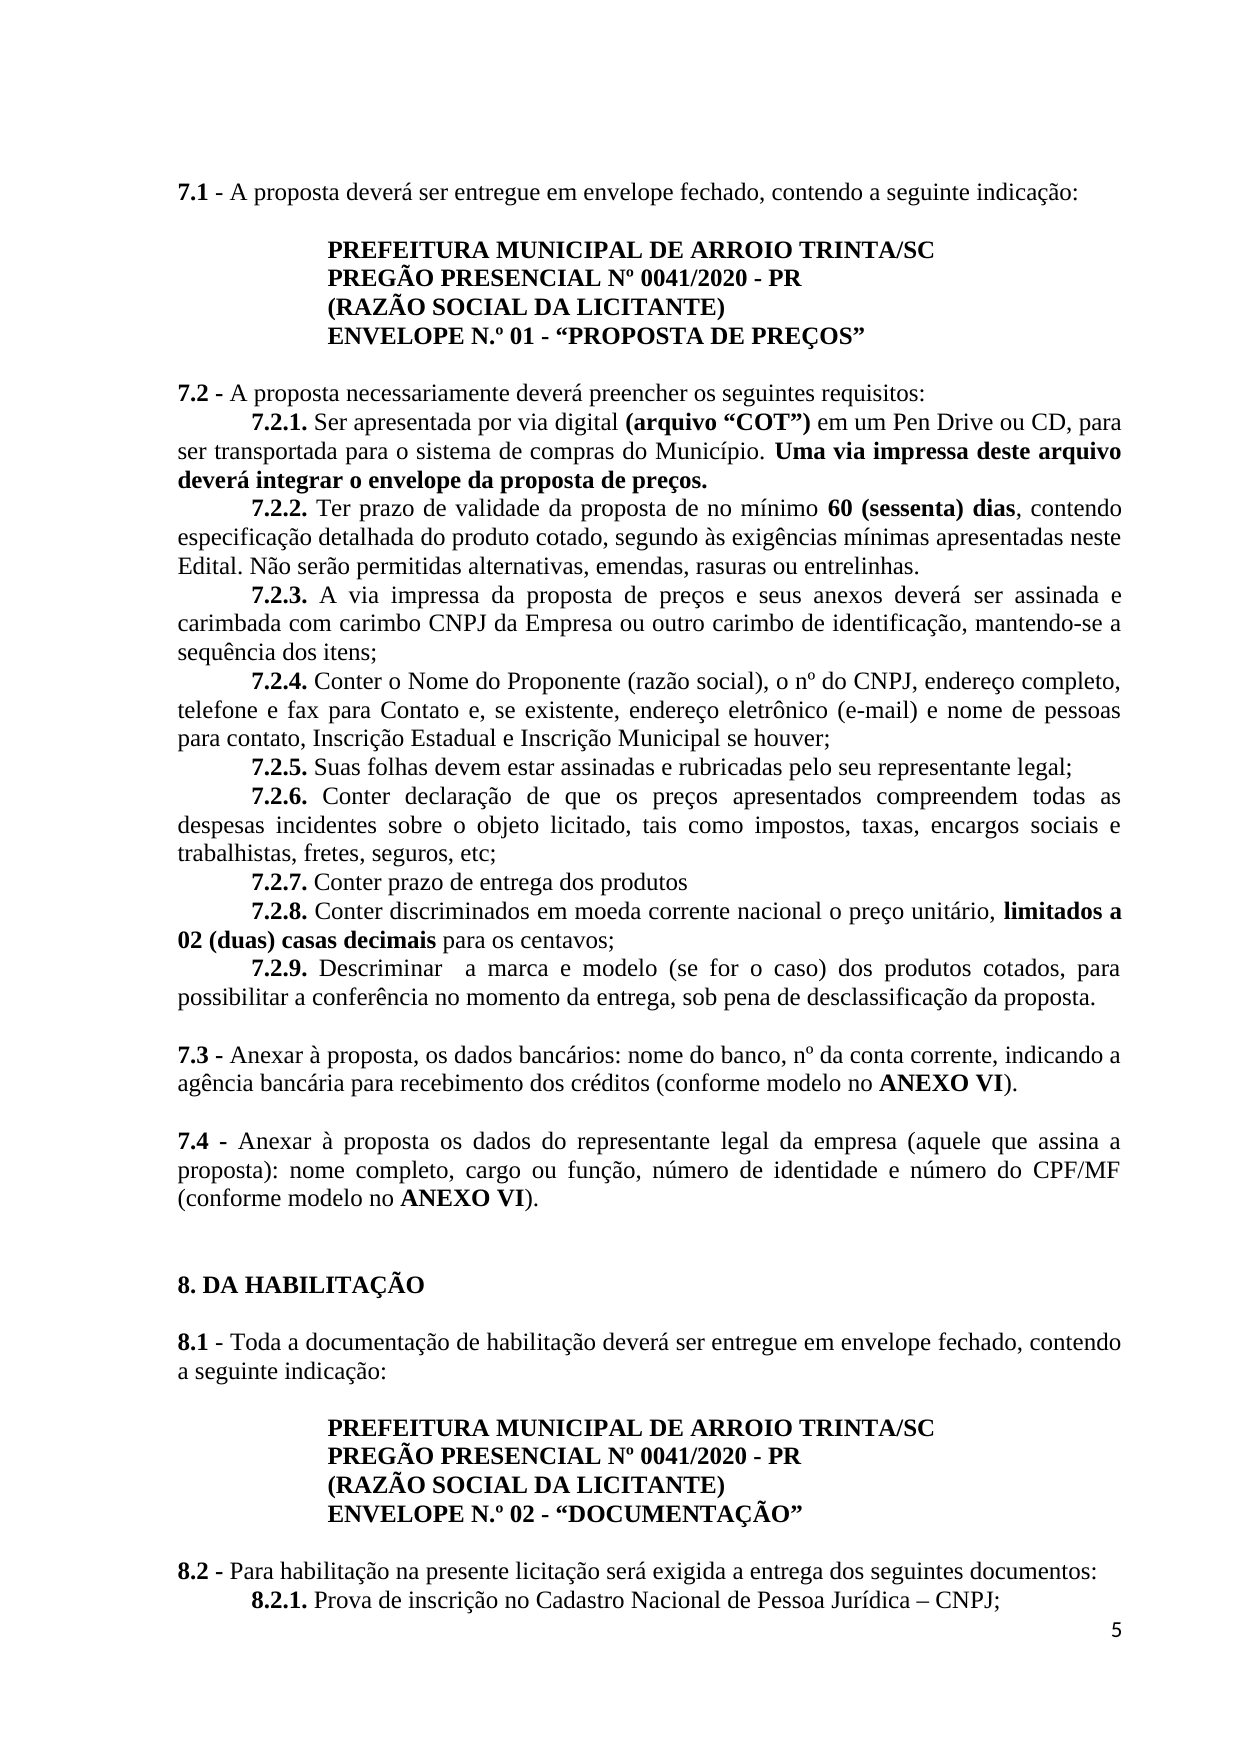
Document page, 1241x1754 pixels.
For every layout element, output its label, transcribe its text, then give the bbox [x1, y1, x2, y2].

text 7.2 - A proposta necessariamente deverá preencher os seguintes requisitos: [177, 378, 1122, 407]
text 8.2.1. Prova de inscrição no Cadastro Nacional de Pessoa Jurídica – CNPJ; [177, 1585, 1122, 1614]
text PREFEITURA MUNICIPAL DE ARROIO TRINTA/SC [177, 1413, 1122, 1441]
text PREFEITURA MUNICIPAL DE ARROIO TRINTA/SC [177, 235, 1122, 263]
text 8.2 - Para habilitação na presente licitação será exigida a entrega dos seguintes documentos: [177, 1556, 1122, 1585]
text ENVELOPE N.º 01 - “PROPOSTA DE PREÇOS” [177, 321, 1122, 350]
text 7.2.7. Conter prazo de entrega dos produtos [177, 867, 1122, 896]
text 7.2.6. Conter declaração de que os preços apresentados compreendem todas as despesas incidentes sobre o objeto licitado, tais como impostos, taxas, encargos sociais e trabalhistas, fretes, seguros, etc; [177, 781, 1122, 867]
text 7.3 - Anexar à proposta, os dados bancários: nome do banco, nº da conta corrente, indicando a agência bancária para recebimento dos créditos (conforme modelo no ANEXO VI). [177, 1040, 1122, 1097]
text (RAZÃO SOCIAL DA LICITANTE) [177, 1470, 1122, 1499]
text 7.2.3. A via impressa da proposta de preços e seus anexos deverá ser assinada e carimbada com carimbo CNPJ da Empresa ou outro carimbo de identificação, mantendo-se a sequência dos itens; [177, 580, 1122, 666]
text 8. DA HABILITAÇÃO [177, 1270, 1122, 1298]
text ENVELOPE N.º 02 - “DOCUMENTAÇÃO” [177, 1499, 1122, 1528]
text 7.2.8. Conter discriminados em moeda corrente nacional o preço unitário, limitados a 02 (duas) casas decimais para os centavos; [177, 896, 1122, 953]
text (RAZÃO SOCIAL DA LICITANTE) [177, 292, 1122, 321]
text 7.1 - A proposta deverá ser entregue em envelope fechado, contendo a seguinte indicação: [177, 177, 1122, 206]
text PREGÃO PRESENCIAL Nº 0041/2020 - PR [177, 263, 1122, 292]
text 7.2.9. Descriminar a marca e modelo (se for o caso) dos produtos cotados, para possibilitar a conferência no momento da entrega, sob pena de desclassificação da proposta. [177, 953, 1122, 1011]
text 7.2.5. Suas folhas devem estar assinadas e rubricadas pelo seu representante legal; [177, 752, 1122, 781]
text 7.2.1. Ser apresentada por via digital (arquivo “COT”) em um Pen Drive ou CD, para ser transportada para o sistema de compras do Município. Uma via impressa deste arquivo deverá integrar o envelope da proposta de preços. [177, 407, 1122, 493]
text 8.1 - Toda a documentação de habilitação deverá ser entregue em envelope fechado, contendo a seguinte indicação: [177, 1327, 1122, 1385]
text 7.2.2. Ter prazo de validade da proposta de no mínimo 60 (sessenta) dias, contendo especificação detalhada do produto cotado, segundo às exigências mínimas apresentadas neste Edital. Não serão permitidas alternativas, emendas, rasuras ou entrelinhas. [177, 493, 1122, 580]
text 7.4 - Anexar à proposta os dados do representante legal da empresa (aquele que assina a proposta): nome completo, cargo ou função, número de identidade e número do CPF/MF (conforme modelo no ANEXO VI). [177, 1126, 1122, 1212]
text PREGÃO PRESENCIAL Nº 0041/2020 - PR [177, 1441, 1122, 1470]
text 7.2.4. Conter o Nome do Proponente (razão social), o nº do CNPJ, endereço completo, telefone e fax para Contato e, se existente, endereço eletrônico (e-mail) e nome de pessoas para contato, Inscrição Estadual e Inscrição Municipal se houver; [177, 666, 1122, 752]
